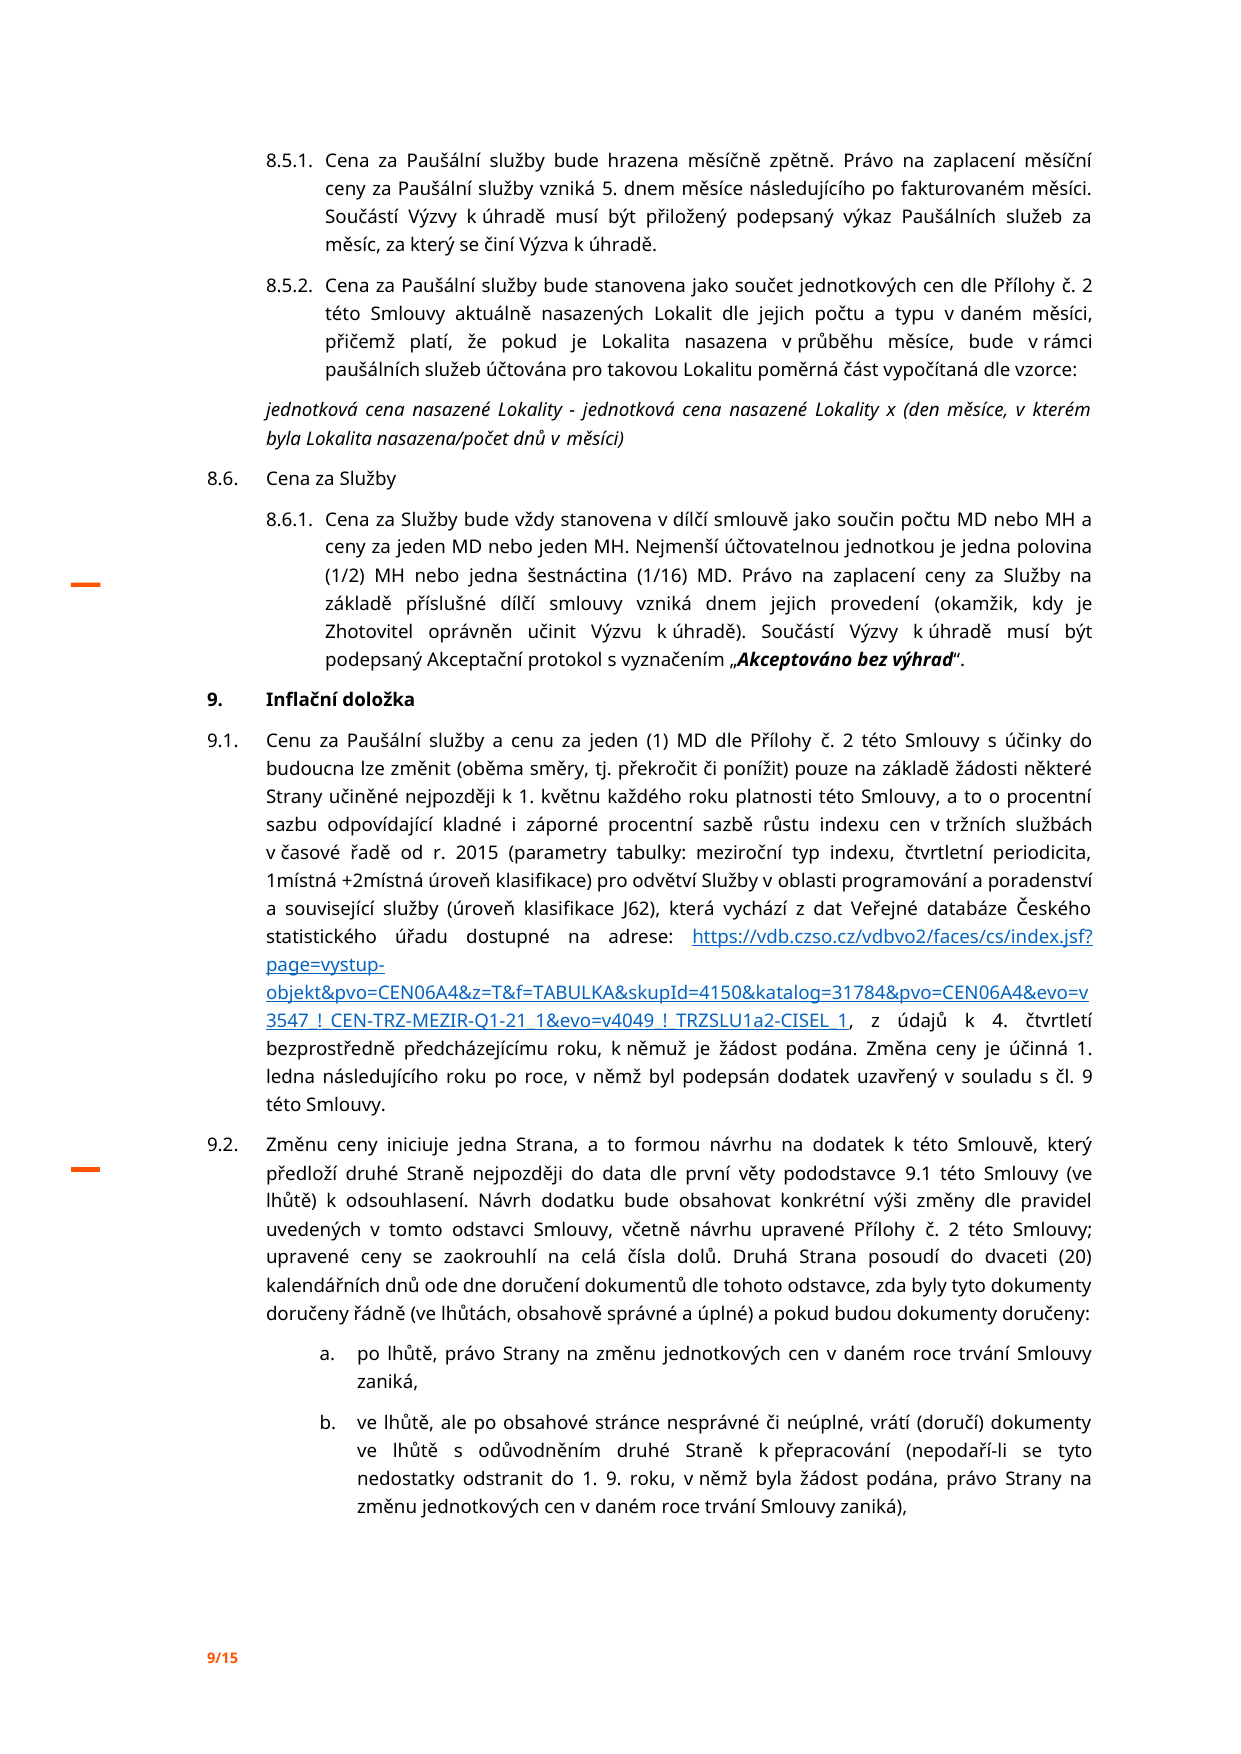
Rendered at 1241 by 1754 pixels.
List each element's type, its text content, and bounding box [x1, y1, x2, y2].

text Změnu ceny iniciuje jedna Strana, a to formou návrhu na dodatek k této Smlouvě, který předloží druhé Straně nejpozději do data dle první věty pododstavce 9.1 této Smlouvy (ve lhůtě) k odsouhlasení. Návrh dodatku bude obsahovat konkrétní výši změny dle pravidel uvedených v tomto odstavci Smlouvy, včetně návrhu upravené Přílohy č. 2 této Smlouvy; upravené ceny se zaokrouhlí na celá čísla dolů. Druhá Strana posoudí do dvaceti (20) kalendářních dnů ode dne doručení dokumentů dle tohoto odstavce, zda byly tyto dokumenty doručeny řádně (ve lhůtách, obsahově správné a úplné) a pokud budou dokumenty doručeny: [207, 1132, 1093, 1325]
list po lhůtě, právo Strany na změnu jednotkových cen v daném roce trvání Smlouvy zaniká, [319, 1340, 1093, 1394]
text Cena za Paušální služby bude stanovena jako součet jednotkových cen dle Přílohy č. 2 této Smlouvy aktuálně nasazených Lokalit dle jejich počtu a typu v daném měsíci, přičemž platí, že pokud je Lokalita nasazena v průběhu měsíce, bude v rámci paušálních služeb účtována pro takovou Lokalitu poměrná část vypočítaná dle vzorce: [266, 272, 1093, 382]
text Cena za Paušální služby bude hrazena měsíčně zpětně. Právo na zaplacení měsíční ceny za Paušální služby vzniká 5. dnem měsíce následujícího po fakturovaném měsíci. Součástí Výzvy k úhradě musí být přiložený podepsaný výkaz Paušálních služeb za měsíc, za který se činí Výzva k úhradě. [266, 148, 1093, 257]
list ve lhůtě, ale po obsahové stránce nesprávné či neúplné, vrátí (doručí) dokumenty ve lhůtě s odůvodněním druhé Straně k přepracování (nepodaří-li se tyto nedostatky odstranit do 1. 9. roku, v němž byla žádost podána, právo Strany na změnu jednotkových cen v daném roce trvání Smlouvy zaniká), [319, 1409, 1093, 1518]
text Cenu za Paušální služby a cenu za jeden (1) MD dle Přílohy č. 2 této Smlouvy s účinky do budoucna lze změnit (oběma směry, tj. překročit či ponížit) pouze na základě žádosti některé Strany učiněné nejpozději k 1. květnu každého roku platnosti této Smlouvy, a to o procentní sazbu odpovídající kladné i záporné procentní sazbě růstu indexu cen v tržních službách v časové řadě od r. 2015 (parametry tabulky: meziroční typ indexu, čtvrtletní periodicita, 1místná +2místná úroveň klasifikace) pro odvětví Služby v oblasti programování a poradenství a související služby (úroveň klasifikace J62), která vychází z dat Veřejné databáze Českého statistického úřadu dostupné na adrese: https://vdb.czso.cz/vdbvo2/faces/cs/index.jsf?page=vystup-objekt&pvo=CEN06A4&z=T&f=TABULKA&skupId=4150&katalog=31784&pvo=CEN06A4&evo=v3547_!_CEN-TRZ-MEZIR-Q1-21_1&evo=v4049_!_TRZSLU1a2-CISEL_1, z údajů k 4. čtvrtletí bezprostředně předcházejícímu roku, k němuž je žádost podána. Změna ceny je účinná 1. ledna následujícího roku po roce, v němž byl podepsán dodatek uzavřený v souladu s čl. 9 této Smlouvy. [207, 727, 1093, 1117]
list jednotková cena nasazené Lokality - jednotková cena nasazené Lokality x (den měsíce, v kterém byla Lokalita nasazena/počet dnů v měsíci) [266, 397, 1093, 450]
text Inflační doložka [207, 686, 1093, 712]
text Cena za Služby bude vždy stanovena v dílčí smlouvě jako součin počtu MD nebo MH a ceny za jeden MD nebo jeden MH. Nejmenší účtovatelnou jednotkou je jedna polovina (1/2) MH nebo jedna šestnáctina (1/16) MD. Právo na zaplacení ceny za Služby na základě příslušné dílčí smlouvy vzniká dnem jejich provedení (okamžik, kdy je Zhotovitel oprávněn učinit Výzvu k úhradě). Součástí Výzvy k úhradě musí být podepsaný Akceptační protokol s vyznačením „Akceptováno bez výhrad“. [266, 506, 1093, 671]
text Cena za Služby [207, 465, 1093, 491]
